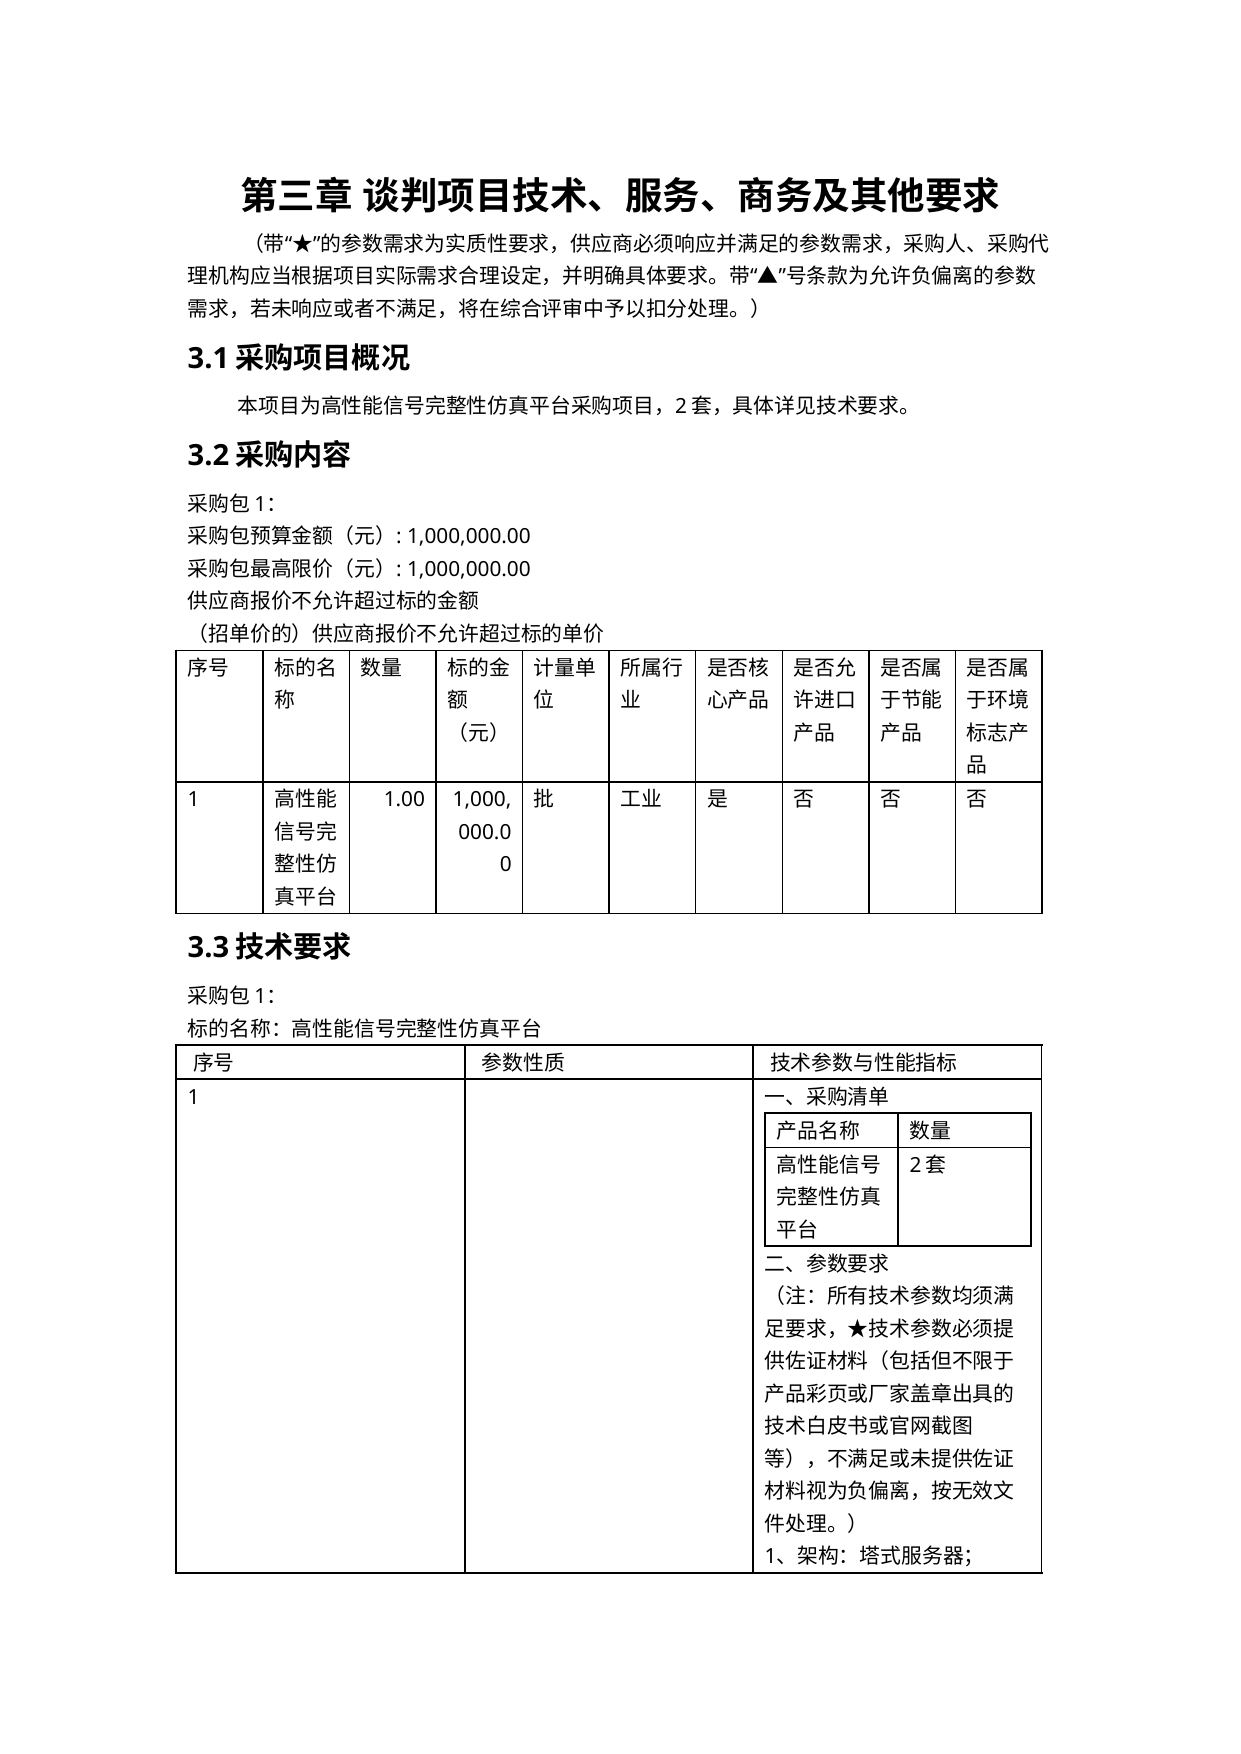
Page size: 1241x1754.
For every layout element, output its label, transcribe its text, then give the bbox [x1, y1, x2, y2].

table_header 标的金额 （元） [437, 651, 522, 781]
text （带“★”的参数需求为实质性要求，供应商必须响应并满足的参数需求，采购人、采购代理机构应当根据项目实际需求合理设定，并明确具体要求。带“▲”号条款为允许负偏离的参数需求，若未响应或者不满足，将在综合评审中予以扣分处理。） [187, 227, 1053, 324]
table_header 数量 [350, 651, 435, 781]
table_cell 1,000,000.00 [437, 783, 522, 913]
table_cell 1 [177, 783, 262, 913]
text 采购包最高限价（元）: 1,000,000.00 [187, 552, 1053, 584]
text 标的名称：高性能信号完整性仿真平台 [187, 1012, 1053, 1044]
text （招单价的）供应商报价不允许超过标的单价 [187, 617, 1053, 649]
text 供应商报价不允许超过标的金额 [187, 584, 1053, 617]
table_header 计量单位 [523, 651, 608, 781]
table_header 是否属于环境标志产品 [956, 651, 1041, 781]
table_cell 1 [177, 1080, 464, 1572]
table_cell [466, 1080, 752, 1572]
table_header 是否核心产品 [696, 651, 782, 781]
text 采购包1： [187, 487, 1053, 519]
text 采购包1： [187, 979, 1053, 1012]
table_cell 批 [523, 783, 608, 913]
text 3.1采购项目概况 [187, 324, 1053, 389]
table_cell 高性能信号完整性仿真平台 [264, 783, 349, 913]
text 第三章 谈判项目技术、服务、商务及其他要求 [187, 162, 1053, 227]
table_header 参数性质 [466, 1046, 752, 1078]
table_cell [754, 1080, 1041, 1572]
table_cell 是 [696, 783, 782, 913]
table_cell 否 [783, 783, 868, 913]
table_cell 否 [870, 783, 955, 913]
table_header 所属行业 [610, 651, 695, 781]
table_header 标的名称 [264, 651, 349, 781]
text 采购包预算金额（元）: 1,000,000.00 [187, 519, 1053, 552]
table_header 是否属于节能产品 [870, 651, 955, 781]
text 3.3技术要求 [187, 914, 1053, 979]
table_header 技术参数与性能指标 [754, 1046, 1041, 1078]
table_cell 工业 [610, 783, 695, 913]
table_cell 1.00 [350, 783, 435, 913]
text 3.2采购内容 [187, 422, 1053, 487]
table_header 序号 [177, 651, 262, 781]
table_header 是否允许进口产品 [783, 651, 868, 781]
table_cell 否 [956, 783, 1041, 913]
table_header 序号 [177, 1046, 464, 1078]
text 本项目为高性能信号完整性仿真平台采购项目，2套，具体详见技术要求。 [187, 389, 1053, 422]
